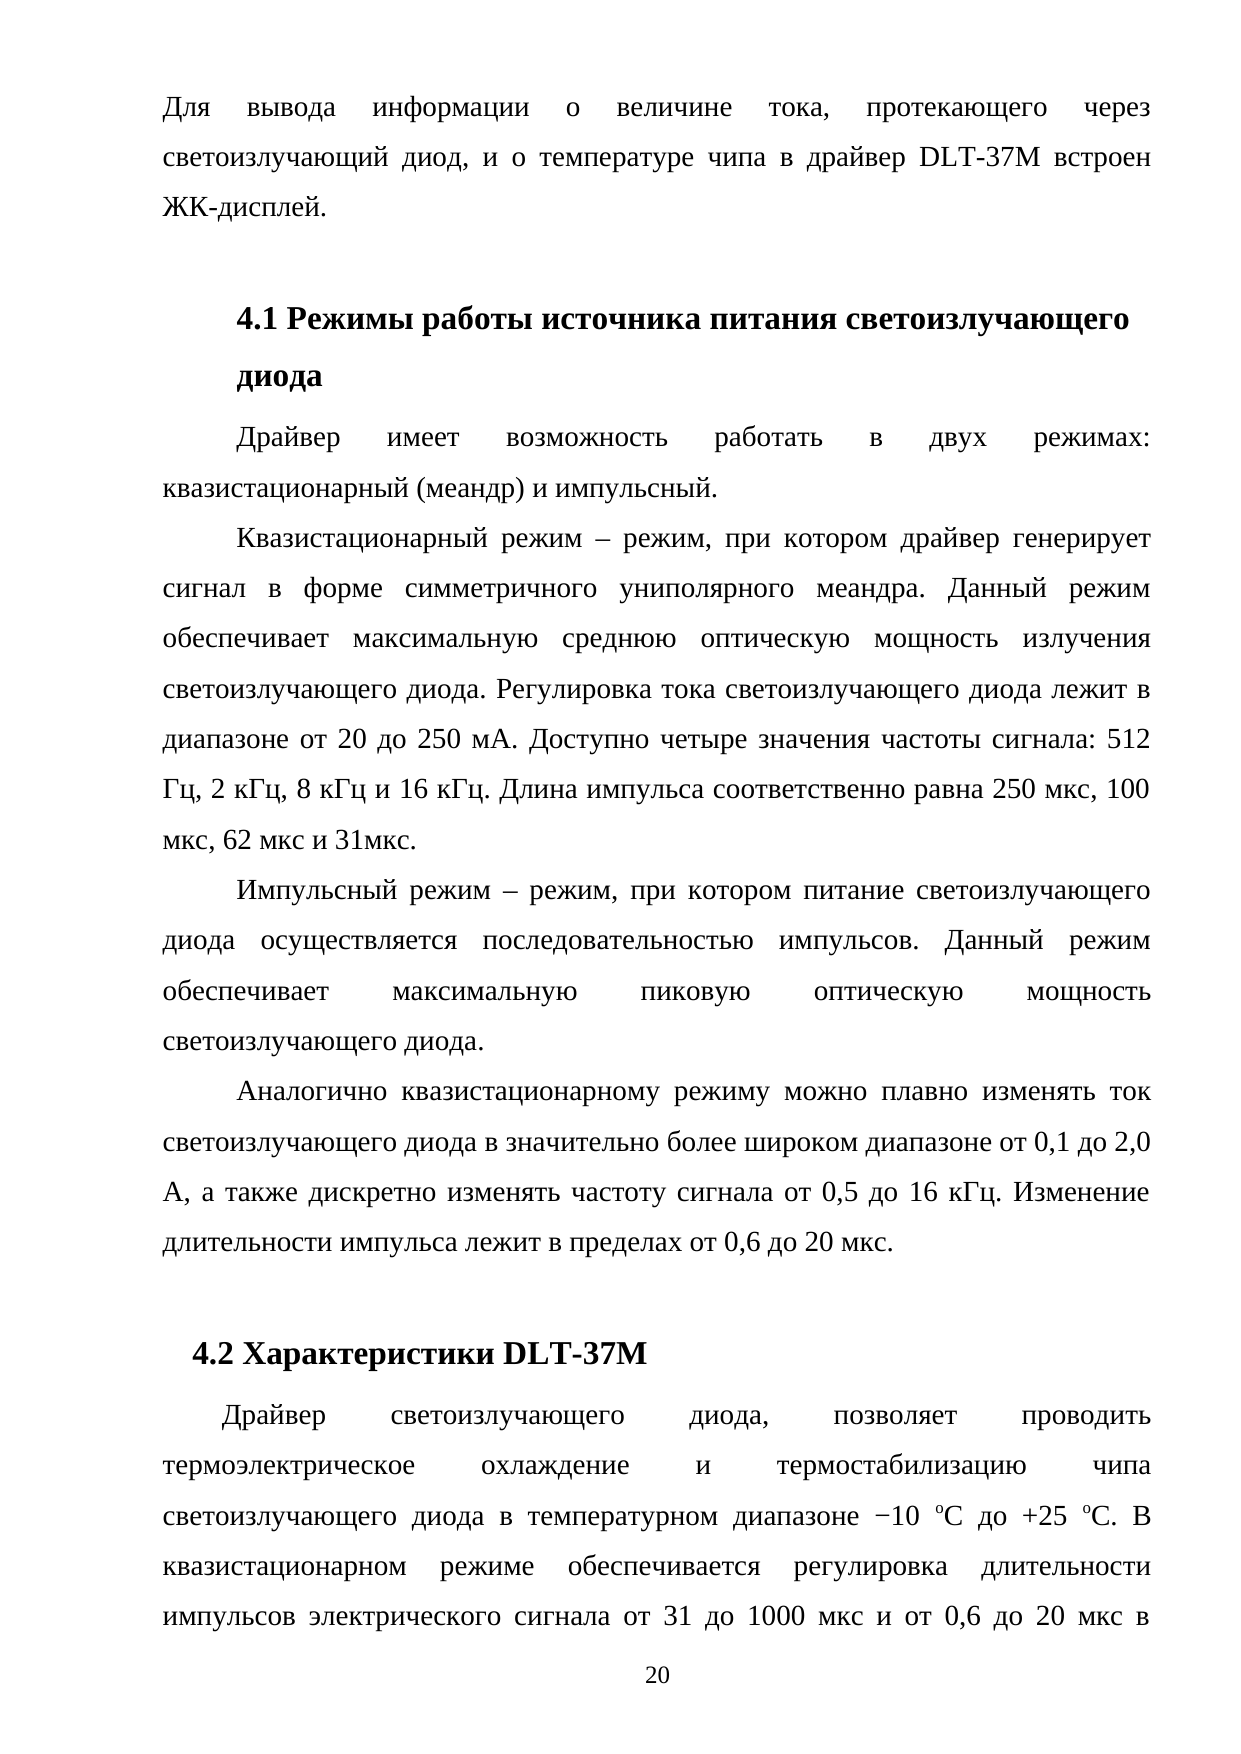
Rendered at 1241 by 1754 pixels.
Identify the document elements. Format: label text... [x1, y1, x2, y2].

text Драйвер имеет возможность работать в двух режимах: квазистационарный (меандр) и импульсный. [162, 419, 1152, 503]
text Для вывода информации о величине тока, протекающего через светоизлучающий диод, и о температуре чипа в драйвер DLT-37М встроен ЖК-дисплей. [162, 89, 1152, 223]
text Аналогично квазистационарному режиму можно плавно изменять ток светоизлучающего диода в значительно более широком диапазоне от 0,1 до 2,0 А, а также дискретно изменять частоту сигнала от 0,5 до 16 кГц. Изменение длительности импульса лежит в пределах от 0,6 до 20 мкс. [162, 1073, 1152, 1258]
text Квазистационарный режим – режим, при котором драйвер генерирует сигнал в форме симметричного униполярного меандра. Данный режим обеспечивает максимальную среднюю оптическую мощность излучения светоизлучающего диода. Регулировка тока светоизлучающего диода лежит в диапазоне от 20 до 250 мА. Доступно четыре значения частоты сигнала: 512 Гц, 2 кГц, 8 кГц и 16 кГц. Длина импульса соответственно равна 250 мкс, 100 мкс, 62 мкс и 31мкс. [162, 520, 1152, 855]
text Импульсный режим – режим, при котором питание светоизлучающего диода осуществляется последовательностью импульсов. Данный режим обеспечивает максимальную пиковую оптическую мощность светоизлучающего диода. [162, 872, 1152, 1057]
subtitle Режимы работы источника питания светоизлучающего диода [236, 298, 1152, 394]
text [162, 1397, 1152, 1632]
subtitle Характеристики DLT-37М [192, 1333, 1152, 1372]
